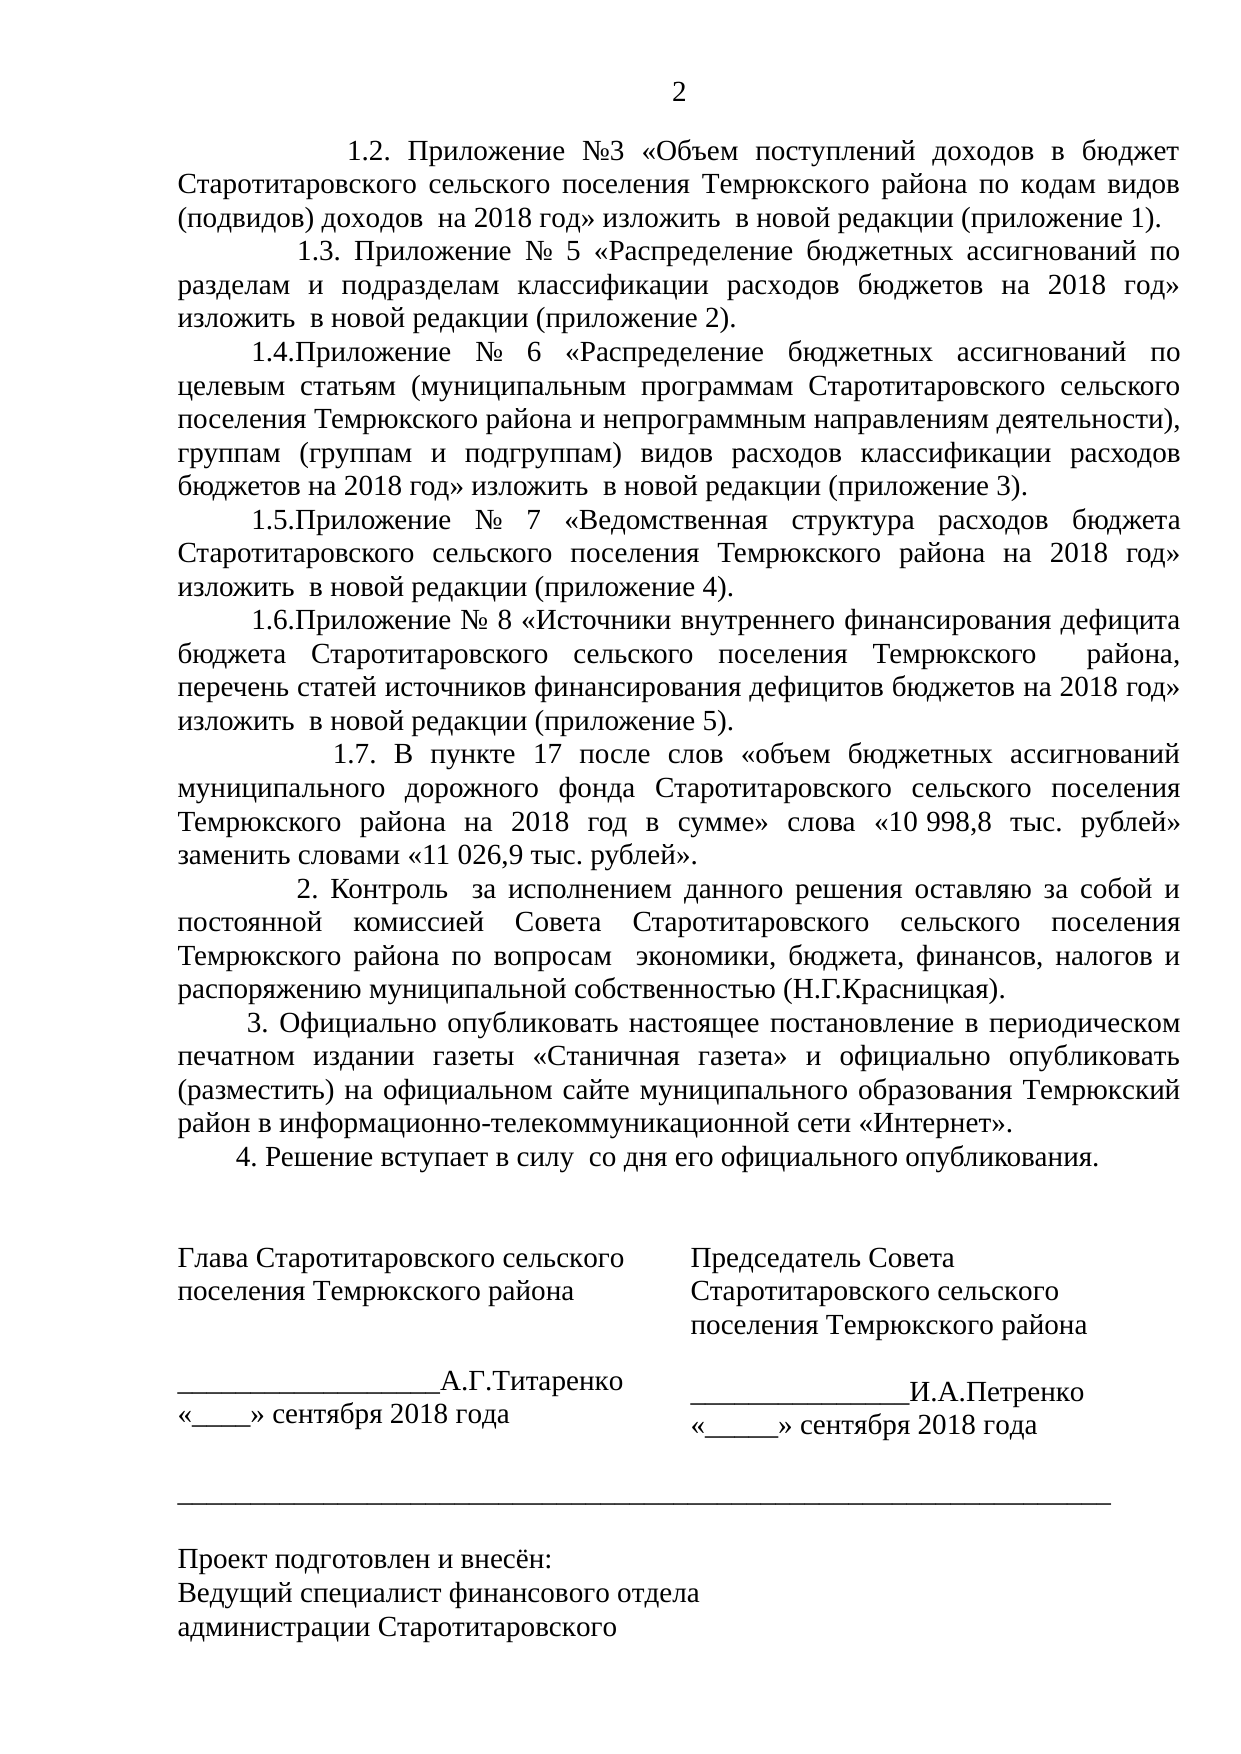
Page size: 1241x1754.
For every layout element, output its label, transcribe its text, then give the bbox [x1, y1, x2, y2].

text 1.6.Приложение № 8 «Источники внутреннего финансирования дефицита бюджета Старотитаровского сельского поселения Темрюкского района, перечень статей источников финансирования дефицитов бюджетов на 2018 год» изложить в новой редакции (приложение 5). [177, 602, 1181, 737]
text 1.4.Приложение № 6 «Распределение бюджетных ассигнований по целевым статьям (муниципальным программам Старотитаровского сельского поселения Темрюкского района и непрограммным направлениям деятельности), группам (группам и подгруппам) видов расходов классификации расходов бюджетов на 2018 год» изложить в новой редакции (приложение 3). [177, 334, 1181, 502]
text 1.3. Приложение № 5 «Распределение бюджетных ассигнований по разделам и подразделам классификации расходов бюджетов на 2018 год» изложить в новой редакции (приложение 2). [177, 233, 1181, 334]
text 3. Официально опубликовать настоящее постановление в периодическом печатном издании газеты «Станичная газета» и официально опубликовать (разместить) на официальном сайте муниципального образования Темрюкский район в информационно-телекоммуникационной сети «Интернет». [177, 1005, 1181, 1139]
table_header Глава Старотитаровского сельского поселения Темрюкского района __________________А.Г.Титаренко «____» сентября 2018 года [166, 1240, 679, 1441]
text Ведущий специалист финансового отдела [177, 1575, 1181, 1609]
text ________________________________________________________________ [177, 1474, 1181, 1508]
text Проект подготовлен и внесён: [177, 1542, 1181, 1575]
text 1.2. Приложение №3 «Объем поступлений доходов в бюджет Старотитаровского сельского поселения Темрюкского района по кодам видов (подвидов) доходов на 2018 год» изложить в новой редакции (приложение 1). [177, 133, 1181, 233]
text администрации Старотитаровского [177, 1609, 1181, 1642]
text 1.7. В пункте 17 после слов «объем бюджетных ассигнований муниципального дорожного фонда Старотитаровского сельского поселения Темрюкского района на 2018 год в сумме» слова «10 998,8 тыс. рублей» заменить словами «11 026,9 тыс. рублей». [177, 737, 1181, 871]
text 2. Контроль за исполнением данного решения оставляю за собой и постоянной комиссией Совета Старотитаровского сельского поселения Темрюкского района по вопросам экономики, бюджета, финансов, налогов и распоряжению муниципальной собственностью (Н.Г.Красницкая). [177, 871, 1181, 1005]
table_header Председатель Совета Старотитаровского сельского поселения Темрюкского района _______________И.А.Петренко «_____» сентября 2018 года [679, 1240, 1192, 1441]
text 1.5.Приложение № 7 «Ведомственная структура расходов бюджета Старотитаровского сельского поселения Темрюкского района на 2018 год» изложить в новой редакции (приложение 4). [177, 502, 1181, 602]
text 4. Решение вступает в силу со дня его официального опубликования. [177, 1139, 1181, 1173]
